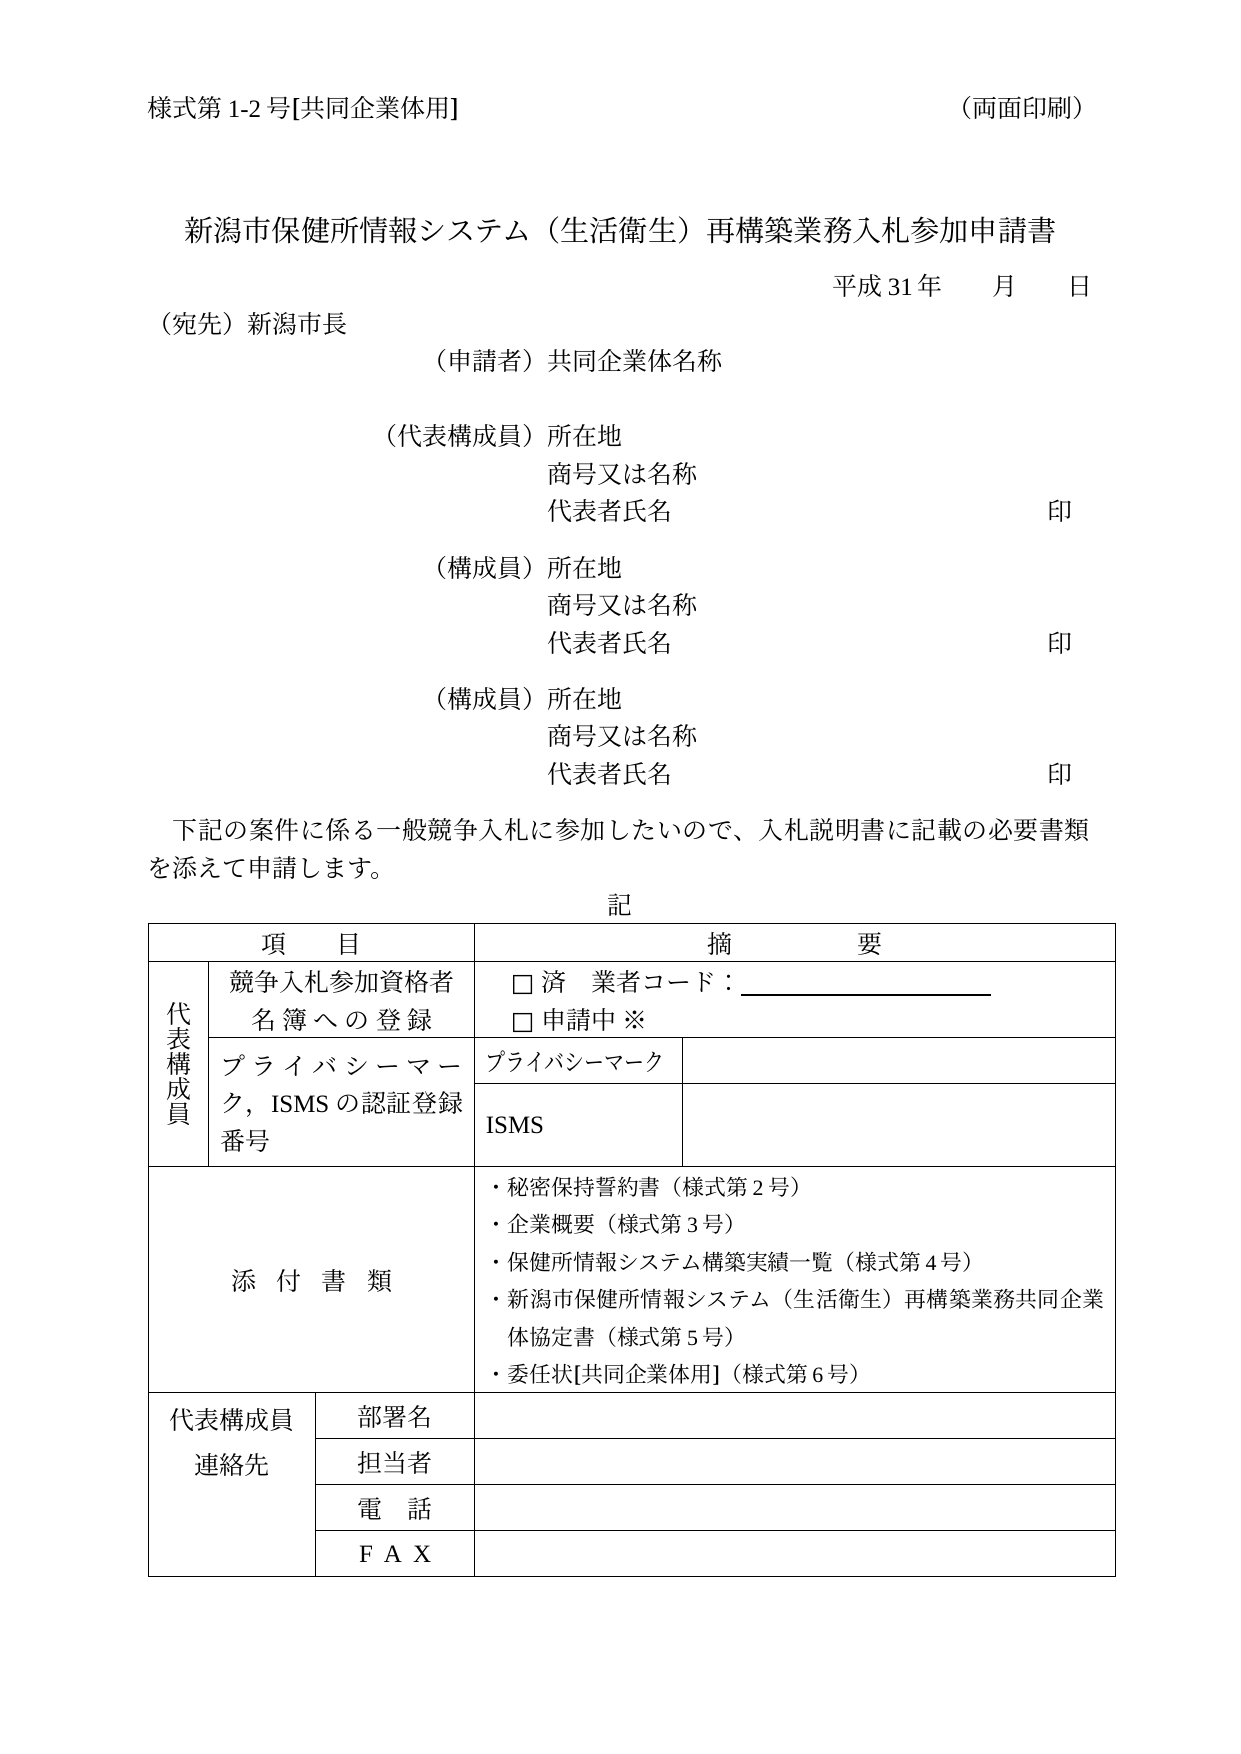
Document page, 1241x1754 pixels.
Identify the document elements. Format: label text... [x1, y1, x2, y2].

text 平成31年 月 日 [148, 266, 1092, 304]
table_cell FAX [316, 1531, 474, 1576]
table_cell [475, 1531, 1115, 1576]
table_cell 代表構成員 [149, 962, 208, 1166]
table_cell [683, 1084, 1115, 1166]
table_cell [475, 1393, 1115, 1438]
table_header 摘 要 [475, 924, 1115, 961]
text 記 [148, 885, 1092, 923]
text 商号又は名称 [428, 454, 1092, 491]
text 下記の案件に係る一般競争入札に参加したいので、入札説明書に記載の必要書類を添えて申請します。 [148, 810, 1092, 885]
text 代表者氏名 印 [428, 754, 1092, 791]
table_header 項目 [149, 924, 474, 961]
table_cell 競争入札参加資格者 名簿への登録 [209, 962, 474, 1037]
table_cell プライバシーマーク [475, 1038, 682, 1083]
table_cell 電 話 [316, 1485, 474, 1530]
table_cell [475, 1485, 1115, 1530]
text （代表構成員）所在地 [373, 416, 1092, 454]
table_cell 添付書類 [149, 1167, 474, 1392]
table_cell [683, 1038, 1115, 1083]
table_cell ・秘密保持誓約書（様式第2号） ・企業概要（様式第3号） ・保健所情報システム構築実績一覧（様式第4号） ・新潟市保健所情報システム（生活衛生）再構築業務共同企業体協定書（様式第5号） ・委任状[共同企業体用]（様式第6号） [475, 1167, 1115, 1392]
text 代表者氏名 印 [428, 491, 1092, 529]
table_cell 担当者 [316, 1439, 474, 1484]
text 代表者氏名 印 [428, 623, 1092, 660]
text （申請者）共同企業体名称 [423, 341, 1092, 379]
text （構成員）所在地 [423, 679, 1092, 716]
table_cell 部署名 [316, 1393, 474, 1438]
table_cell [475, 1439, 1115, 1484]
table_cell □ 済 業者コード： □ 申請中 ※ [475, 962, 1115, 1037]
table_cell プライバシーマーク，ISMSの認証登録番号 [209, 1038, 474, 1166]
table_cell ISMS [475, 1084, 682, 1166]
text 商号又は名称 [428, 585, 1092, 623]
text 新潟市保健所情報システム（生活衛生）再構築業務入札参加申請書 [148, 191, 1092, 266]
text （宛先）新潟市長 [148, 304, 1092, 341]
text 商号又は名称 [428, 716, 1092, 754]
table_cell 代表構成員 連絡先 [149, 1393, 315, 1576]
text （構成員）所在地 [423, 548, 1092, 585]
